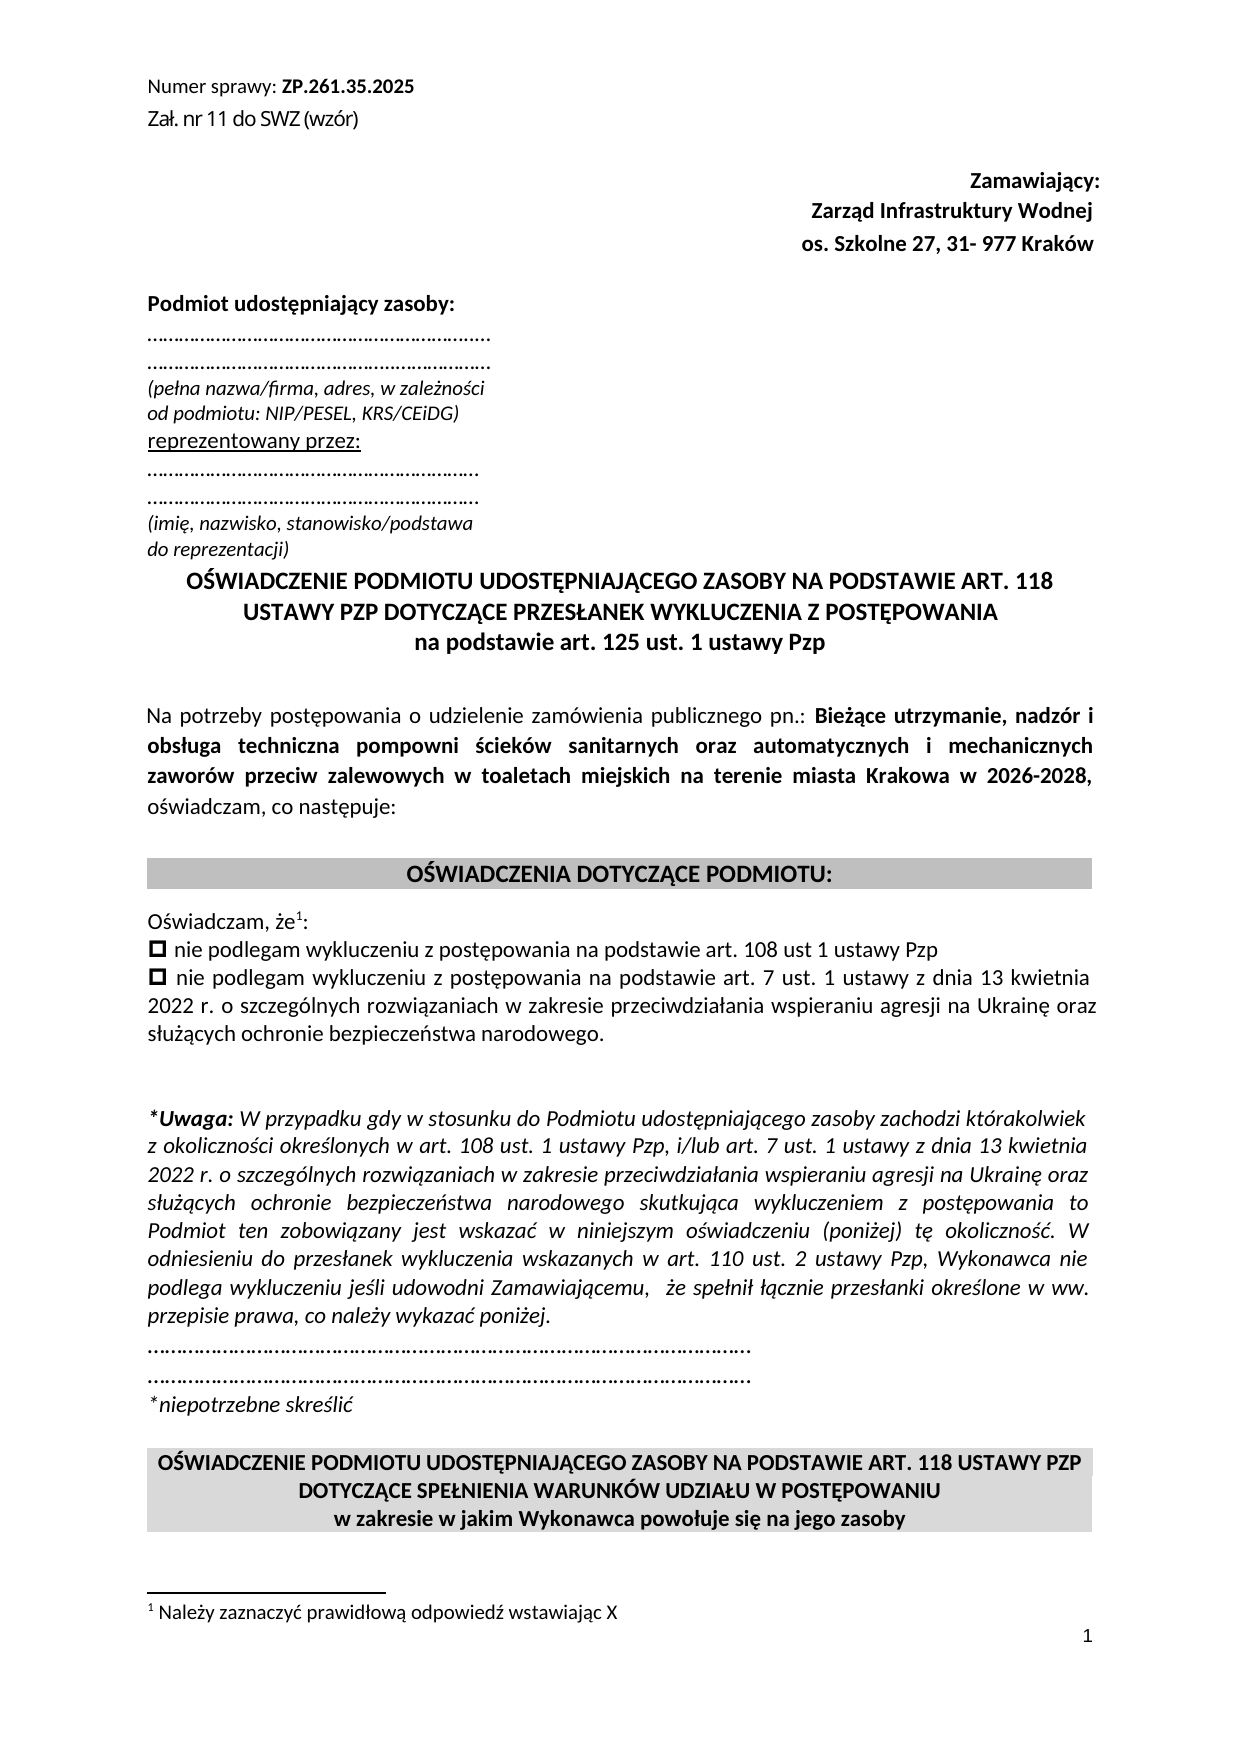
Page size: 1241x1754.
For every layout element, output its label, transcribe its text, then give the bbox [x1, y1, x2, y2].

text ……………………………………………………… [147, 454, 1099, 482]
list Oświadczam, że: [147, 907, 1099, 936]
text (pełna nazwa/firma, adres, w zależności od podmiotu: NIP/PESEL, KRS/CEiDG) [147, 375, 498, 426]
text na podstawie art. 125 ust. 1 ustawy Pzp [147, 626, 1092, 657]
text Na potrzeby postępowania o udzielenie zamówienia publicznego pn.: Bieżące utrzymanie, nadzór i obsługa techniczna pompowni ścieków sanitarnych oraz automatycznych i mechanicznych zaworów przeciw zalewowych w toaletach miejskich na terenie miasta Krakowa w 2026-2028, oświadczam, co następuje: [146, 701, 1094, 820]
list nie podlegam wykluczeniu z postępowania na podstawie art. 108 ust 1 ustawy Pzp [147, 936, 1099, 963]
text OŚWIADCZENIE PODMIOTU UDOSTĘPNIAJĄCEGO ZASOBY NA PODSTAWIE ART. 118 USTAWY PZP [147, 1448, 1093, 1476]
text …………………………………………………………………………………………… [147, 1329, 1040, 1359]
text *niepotrzebne skreślić [147, 1390, 1040, 1418]
text w zakresie w jakim Wykonawca powołuje się na jego zasoby [147, 1504, 1092, 1532]
text Podmiot udostępniający zasoby: [147, 289, 1099, 317]
text reprezentowany przez: [147, 426, 730, 454]
title Zał. nr 11 do SWZ (wzór) [147, 104, 1099, 133]
text OŚWIADCZENIE PODMIOTU UDOSTĘPNIAJĄCEGO ZASOBY NA PODSTAWIE ART. 118 USTAWY PZP DOTYCZĄCE PRZESŁANEK WYKLUCZENIA Z POSTĘPOWANIA [147, 565, 1093, 626]
text OŚWIADCZENIA DOTYCZĄCE PODMIOTU: [147, 858, 1092, 889]
text Zarząd Infrastruktury Wodnej [147, 196, 1093, 224]
text …………………………………………………………………………………………… [147, 1359, 1040, 1390]
list nie podlegam wykluczeniu z postępowania na podstawie art. 7 ust. 1 ustawy z dnia 13 kwietnia 2022 r. o szczególnych rozwiązaniach w zakresie przeciwdziałania wspieraniu agresji na Ukrainę oraz służących ochronie bezpieczeństwa narodowego. [147, 963, 1099, 1048]
text os. Szkolne 27, 31- 977 Kraków [405, 229, 1094, 257]
text DOTYCZĄCE SPEŁNIENIA WARUNKÓW UDZIAŁU W POSTĘPOWANIU [147, 1476, 1092, 1504]
text Zamawiający: [405, 166, 1100, 194]
text ……………………………………………………… [147, 482, 1099, 510]
text *Uwaga: W przypadku gdy w stosunku do Podmiotu udostępniającego zasoby zachodzi którakolwiek z okoliczności określonych w art. 108 ust. 1 ustawy Pzp, i/lub art. 7 ust. 1 ustawy z dnia 13 kwietnia 2022 r. o szczególnych rozwiązaniach w zakresie przeciwdziałania wspieraniu agresji na Ukrainę oraz służących ochronie bezpieczeństwa narodowego skutkująca wykluczeniem z postępowania to Podmiot ten zobowiązany jest wskazać w niniejszym oświadczeniu (poniżej) tę okoliczność. W odniesieniu do przesłanek wykluczenia wskazanych w art. 110 ust. 2 ustawy Pzp, Wykonawca nie podlega wykluczeniu jeśli udowodni Zamawiającemu, że spełnił łącznie przesłanki określone w ww. przepisie prawa, co należy wykazać poniżej. [147, 1104, 1092, 1329]
text ……………………………………………………..… [147, 319, 1099, 347]
text (imię, nazwisko, stanowisko/podstawa do reprezentacji) [147, 510, 498, 562]
text ………………………………………..……………… [147, 347, 1099, 375]
